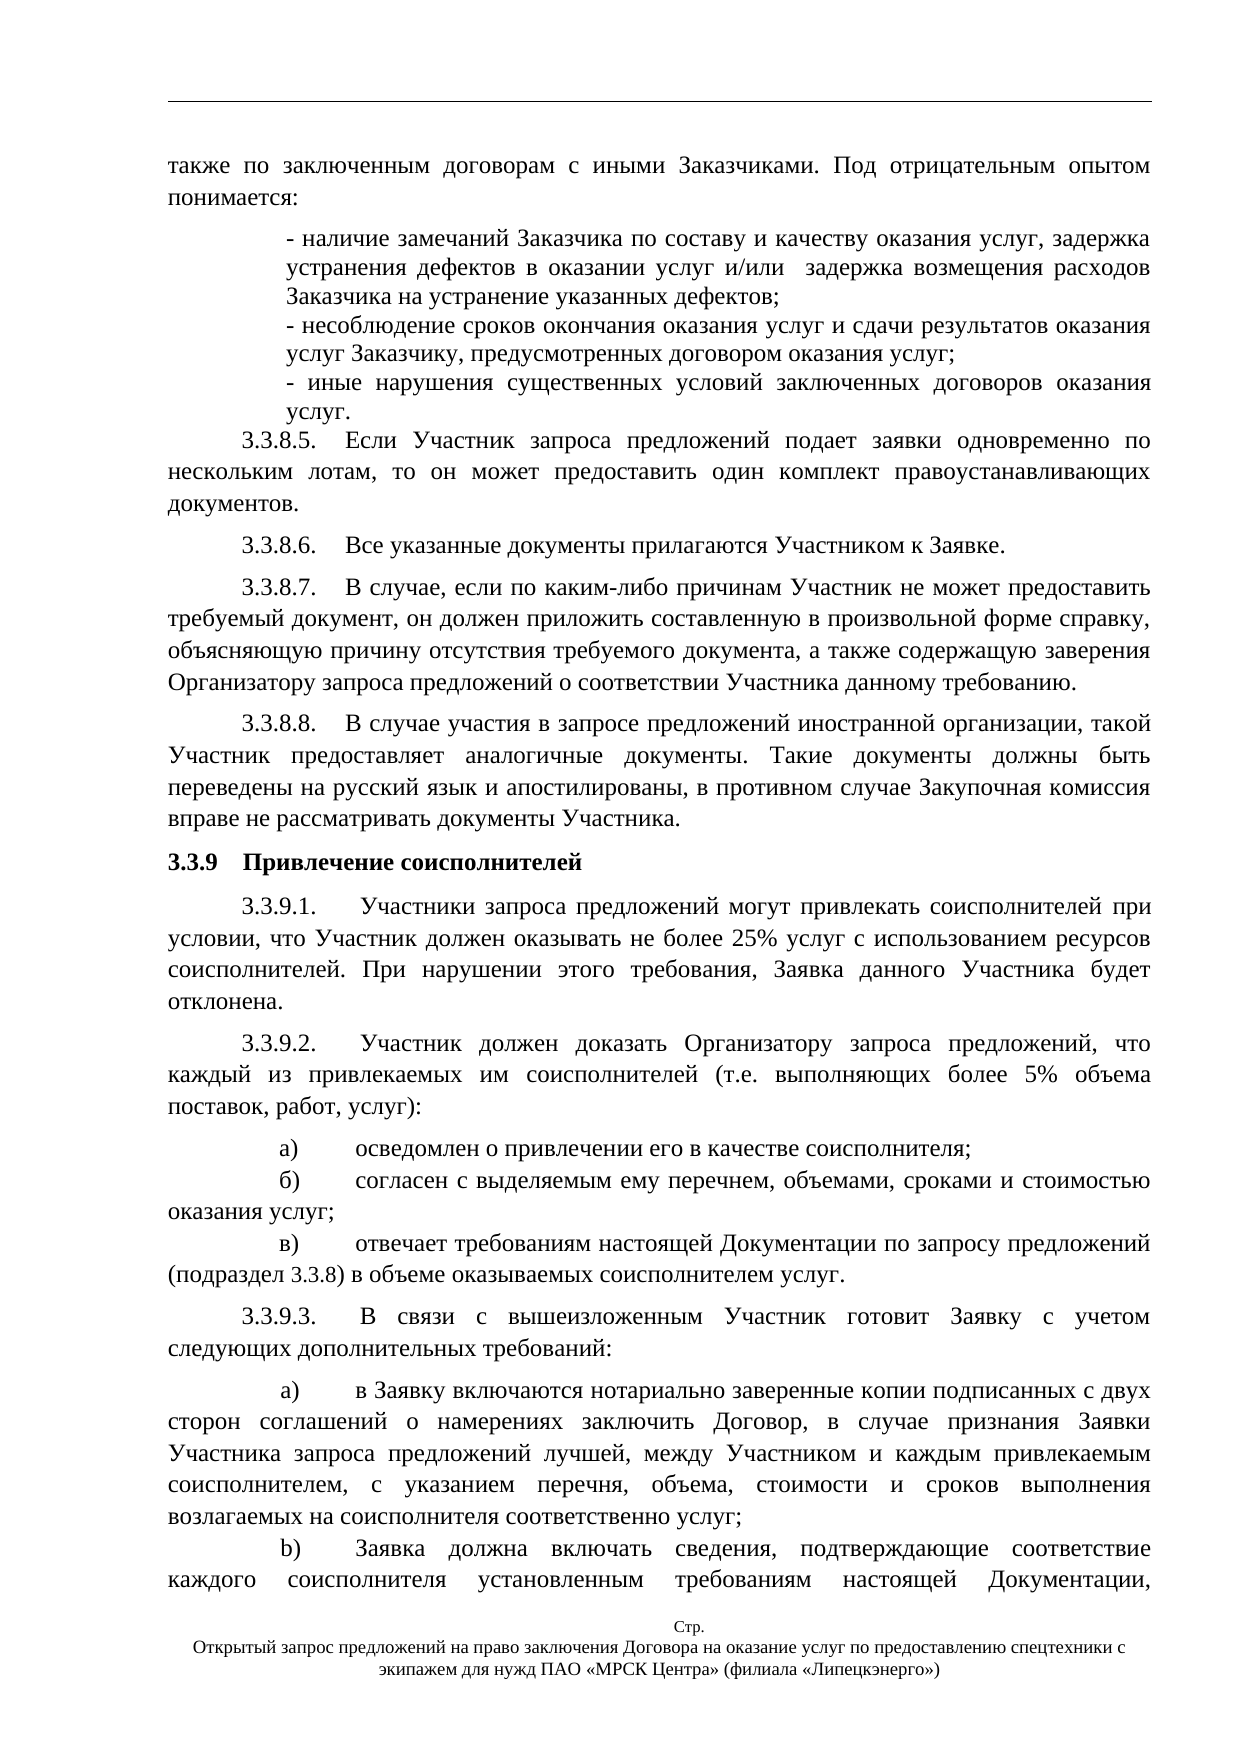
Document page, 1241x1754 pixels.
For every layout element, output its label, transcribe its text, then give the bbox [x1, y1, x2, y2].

list Все указанные документы прилагаются Участником к Заявке. [168, 530, 1152, 559]
list осведомлен о привлечении его в качестве соисполнителя; [168, 1133, 1152, 1162]
list отвечает требованиям настоящей Документации по запросу предложений (подраздел 3.3.8) в объеме оказываемых соисполнителем услуг. [168, 1228, 1152, 1288]
list - несоблюдение сроков окончания оказания услуг и сдачи результатов оказания услуг Заказчику, предусмотренных договором оказания услуг; [286, 310, 1152, 367]
list Если Участник запроса предложений подает заявки одновременно по нескольким лотам, то он может предоставить один комплект правоустанавливающих документов. [168, 425, 1152, 517]
list Участник должен доказать Организатору запроса предложений, что каждый из привлекаемых им соисполнителей (т.е. выполняющих более 5% объема поставок, работ, услуг): [168, 1028, 1152, 1120]
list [168, 1533, 1152, 1593]
subtitle Привлечение соисполнителей [168, 847, 1152, 876]
list Участники запроса предложений могут привлекать соисполнителей при условии, что Участник должен оказывать не более 25% услуг c использованием ресурсов соисполнителей. При нарушении этого требования, Заявка данного Участника будет отклонена. [168, 891, 1152, 1015]
list В случае участия в запросе предложений иностранной организации, такой Участник предоставляет аналогичные документы. Такие документы должны быть переведены на русский язык и апостилированы, в противном случае Закупочная комиссия вправе не рассматривать документы Участника. [168, 708, 1152, 832]
list В связи с вышеизложенным Участник готовит Заявку с учетом следующих дополнительных требований: [168, 1301, 1152, 1362]
list В случае, если по каким-либо причинам Участник не может предоставить требуемый документ, он должен приложить составленную в произвольной форме справку, объясняющую причину отсутствия требуемого документа, а также содержащую заверения Организатору запроса предложений о соответствии Участника данному требованию. [168, 572, 1152, 695]
list - наличие замечаний Заказчика по составу и качеству оказания услуг, задержка устранения дефектов в оказании услуг и/или задержка возмещения расходов Заказчика на устранение указанных дефектов; [286, 223, 1152, 310]
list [168, 150, 1152, 210]
list согласен с выделяемым ему перечнем, объемами, сроками и стоимостью оказания услуг; [168, 1165, 1152, 1225]
list в Заявку включаются нотариально заверенные копии подписанных с двух сторон соглашений о намерениях заключить Договор, в случае признания Заявки Участника запроса предложений лучшей, между Участником и каждым привлекаемым соисполнителем, с указанием перечня, объема, стоимости и сроков выполнения возлагаемых на соисполнителя соответственно услуг; [168, 1375, 1152, 1530]
list - иные нарушения существенных условий заключенных договоров оказания услуг. [286, 367, 1152, 425]
